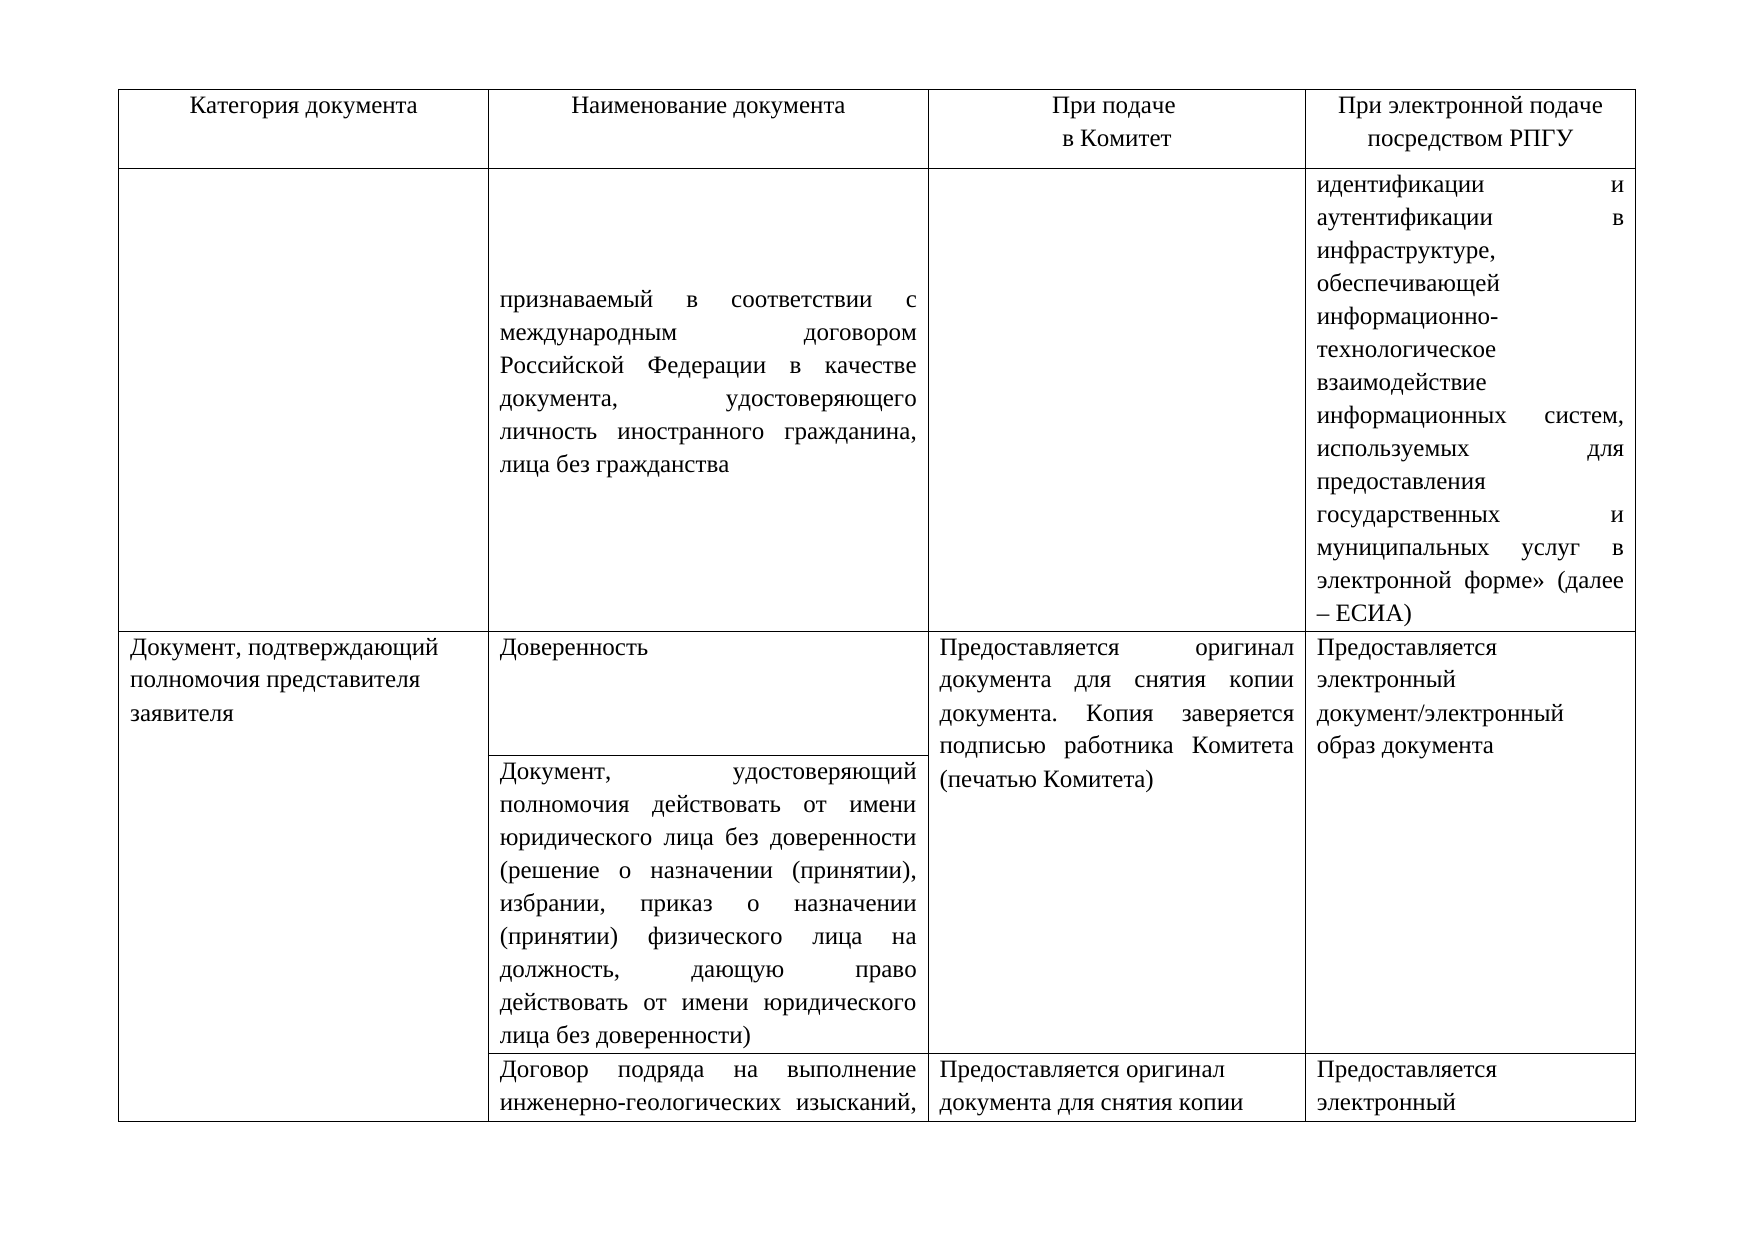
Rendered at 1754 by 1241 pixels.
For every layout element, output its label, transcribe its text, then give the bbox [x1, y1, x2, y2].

table_cell Документ, подтверждающий полномочия представителя заявителя [119, 632, 488, 1121]
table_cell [929, 1054, 1305, 1121]
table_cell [489, 169, 928, 631]
table_header При подаче в Комитет [929, 90, 1305, 168]
table_cell Доверенность [489, 632, 928, 755]
table_header При электронной подаче посредством РПГУ [1306, 90, 1635, 168]
table_header Категория документа [119, 90, 488, 168]
table_header Наименование документа [489, 90, 928, 168]
table_cell Предоставляется оригинал документа для снятия копии документа. Копия заверяется подписью работника Комитета (печатью Комитета) [929, 632, 1305, 1053]
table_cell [489, 1054, 928, 1121]
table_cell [1306, 1054, 1635, 1121]
table_cell Документ, удостоверяющий полномочия действовать от имени юридического лица без доверенности (решение о назначении (принятии), избрании, приказ о назначении (принятии) физического лица на должность, дающую право действовать от имени юридического лица без доверенности) [489, 756, 928, 1053]
table_cell Предоставляется электронный документ/электронный образ документа [1306, 632, 1635, 1053]
